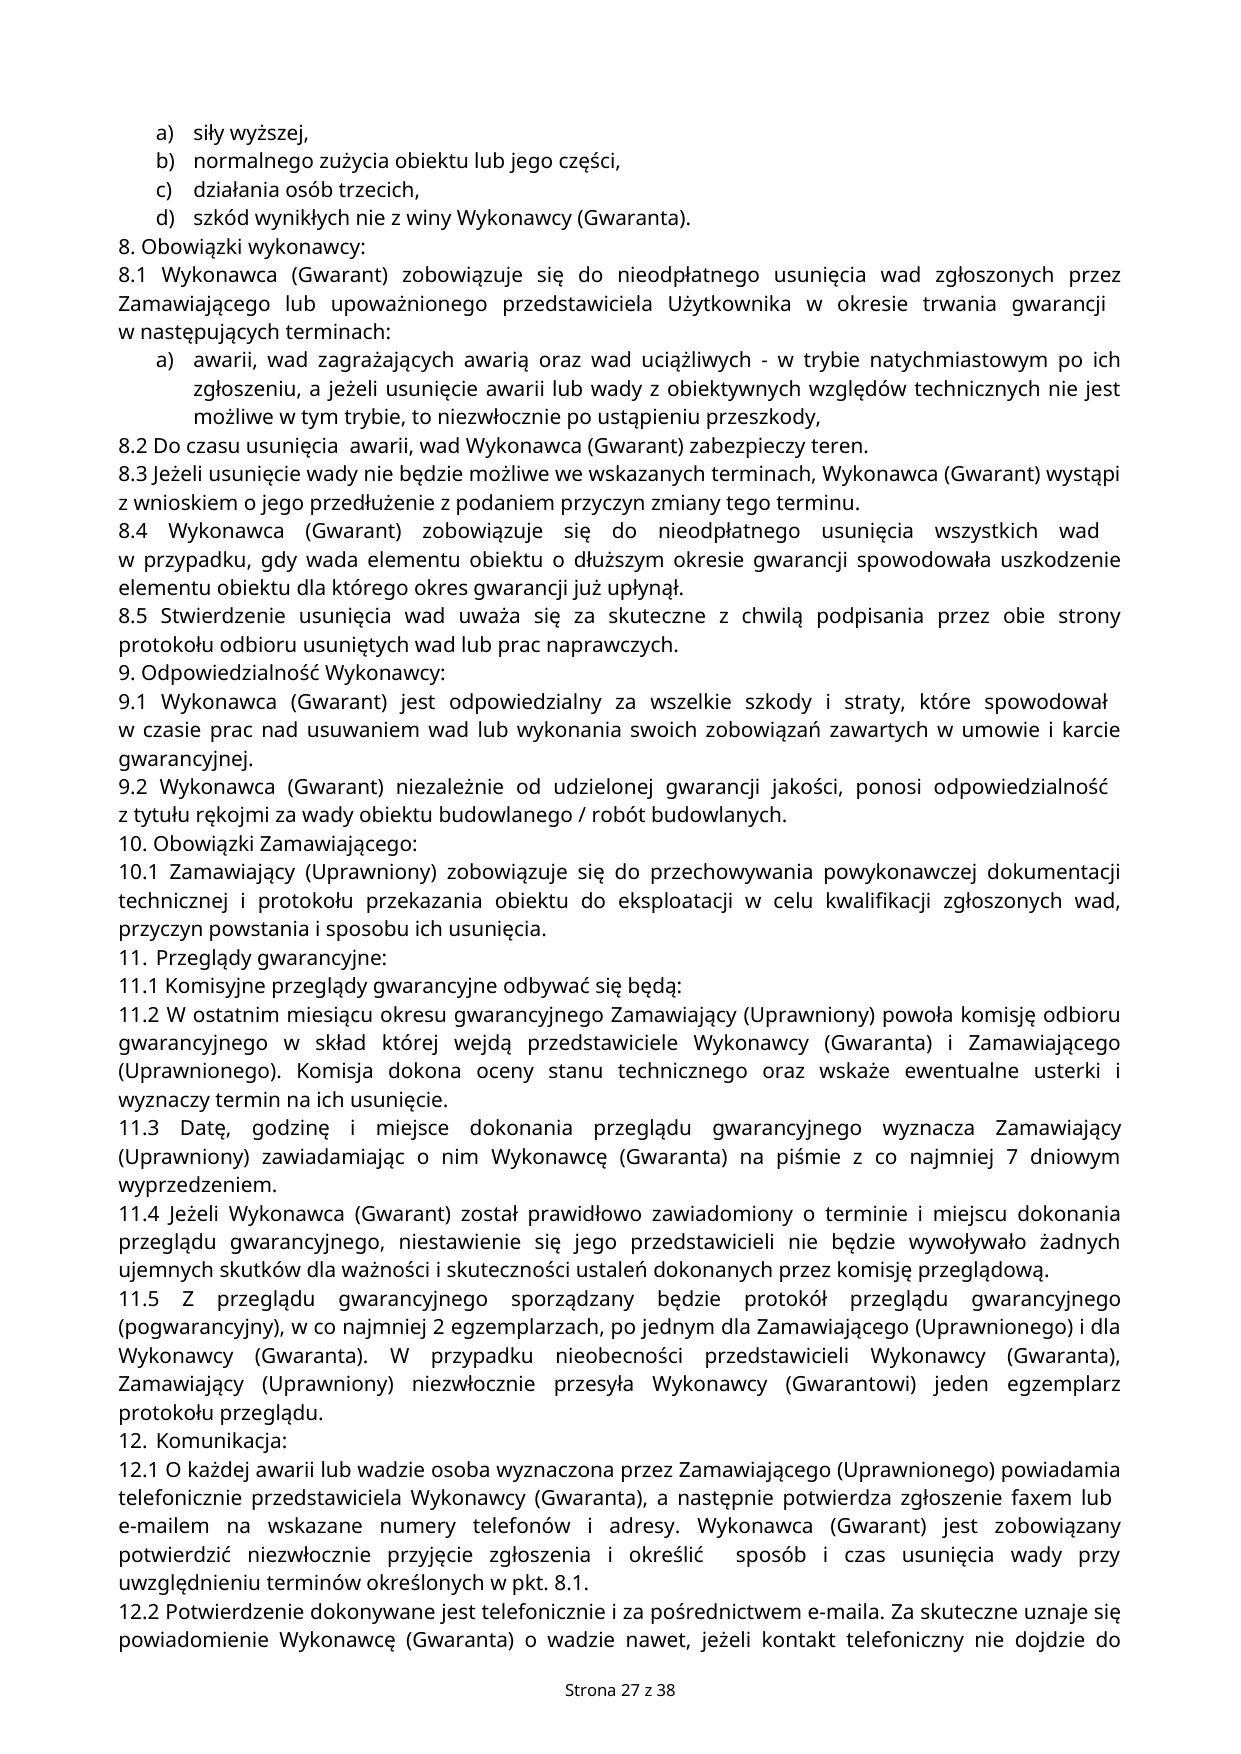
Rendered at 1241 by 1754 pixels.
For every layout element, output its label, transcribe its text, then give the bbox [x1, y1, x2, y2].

list awarii, wad zagrażających awarią oraz wad uciążliwych - w trybie natychmiastowym po ich zgłoszeniu, a jeżeli usunięcie awarii lub wady z obiektywnych względów technicznych nie jest możliwe w tym trybie, to niezwłocznie po ustąpieniu przeszkody, [156, 346, 1122, 431]
list działania osób trzecich, [156, 175, 1122, 203]
text 11.1 Komisyjne przeglądy gwarancyjne odbywać się będą: [118, 971, 1122, 1000]
text 8.3 Jeżeli usunięcie wady nie będzie możliwe we wskazanych terminach, Wykonawca (Gwarant) wystąpi z wnioskiem o jego przedłużenie z podaniem przyczyn zmiany tego terminu. [118, 459, 1122, 516]
list szkód wynikłych nie z winy Wykonawcy (Gwaranta). [156, 203, 1122, 232]
text 12.1 O każdej awarii lub wadzie osoba wyznaczona przez Zamawiającego (Uprawnionego) powiadamia telefonicznie przedstawiciela Wykonawcy (Gwaranta), a następnie potwierdza zgłoszenie faxem lub e-mailem na wskazane numery telefonów i adresy. Wykonawca (Gwarant) jest zobowiązany potwierdzić niezwłocznie przyjęcie zgłoszenia i określić sposób i czas usunięcia wady przy uwzględnieniu terminów określonych w pkt. 8.1. [118, 1455, 1122, 1597]
list Przeglądy gwarancyjne: [118, 943, 1122, 971]
text 8.2 Do czasu usunięcia awarii, wad Wykonawca (Gwarant) zabezpieczy teren. [118, 431, 1122, 459]
text 8.5 Stwierdzenie usunięcia wad uważa się za skuteczne z chwilą podpisania przez obie strony protokołu odbioru usuniętych wad lub prac naprawczych. [118, 602, 1122, 658]
text 8.4 Wykonawca (Gwarant) zobowiązuje się do nieodpłatnego usunięcia wszystkich wad w przypadku, gdy wada elementu obiektu o dłuższym okresie gwarancji spowodowała uszkodzenie elementu obiektu dla którego okres gwarancji już upłynął. [118, 516, 1122, 602]
text 10. Obowiązki Zamawiającego: [118, 829, 1122, 857]
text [118, 1597, 1122, 1654]
list normalnego zużycia obiektu lub jego części, [156, 147, 1122, 175]
text 11.5 Z przeglądu gwarancyjnego sporządzany będzie protokół przeglądu gwarancyjnego (pogwarancyjny), w co najmniej 2 egzemplarzach, po jednym dla Zamawiającego (Uprawnionego) i dla Wykonawcy (Gwaranta). W przypadku nieobecności przedstawicieli Wykonawcy (Gwaranta), Zamawiający (Uprawniony) niezwłocznie przesyła Wykonawcy (Gwarantowi) jeden egzemplarz protokołu przeglądu. [118, 1284, 1122, 1426]
text 11.4 Jeżeli Wykonawca (Gwarant) został prawidłowo zawiadomiony o terminie i miejscu dokonania przeglądu gwarancyjnego, niestawienie się jego przedstawicieli nie będzie wywoływało żadnych ujemnych skutków dla ważności i skuteczności ustaleń dokonanych przez komisję przeglądową. [118, 1199, 1122, 1284]
list Komunikacja: [118, 1426, 1122, 1455]
text 8. Obowiązki wykonawcy: [118, 232, 1122, 260]
text 11.2 W ostatnim miesiącu okresu gwarancyjnego Zamawiający (Uprawniony) powoła komisję odbioru gwarancyjnego w skład której wejdą przedstawiciele Wykonawcy (Gwaranta) i Zamawiającego (Uprawnionego). Komisja dokona oceny stanu technicznego oraz wskaże ewentualne usterki i wyznaczy termin na ich usunięcie. [118, 1000, 1122, 1113]
text 9.2 Wykonawca (Gwarant) niezależnie od udzielonej gwarancji jakości, ponosi odpowiedzialność z tytułu rękojmi za wady obiektu budowlanego / robót budowlanych. [118, 772, 1122, 829]
list siły wyższej, [156, 118, 1122, 147]
text 10.1 Zamawiający (Uprawniony) zobowiązuje się do przechowywania powykonawczej dokumentacji technicznej i protokołu przekazania obiektu do eksploatacji w celu kwalifikacji zgłoszonych wad, przyczyn powstania i sposobu ich usunięcia. [118, 857, 1122, 943]
text 8.1 Wykonawca (Gwarant) zobowiązuje się do nieodpłatnego usunięcia wad zgłoszonych przez Zamawiającego lub upoważnionego przedstawiciela Użytkownika w okresie trwania gwarancji w następujących terminach: [118, 260, 1122, 346]
text 9.1 Wykonawca (Gwarant) jest odpowiedzialny za wszelkie szkody i straty, które spowodował w czasie prac nad usuwaniem wad lub wykonania swoich zobowiązań zawartych w umowie i karcie gwarancyjnej. [118, 687, 1122, 772]
text 9. Odpowiedzialność Wykonawcy: [118, 658, 1122, 687]
text 11.3 Datę, godzinę i miejsce dokonania przeglądu gwarancyjnego wyznacza Zamawiający (Uprawniony) zawiadamiając o nim Wykonawcę (Gwaranta) na piśmie z co najmniej 7 dniowym wyprzedzeniem. [118, 1113, 1122, 1199]
